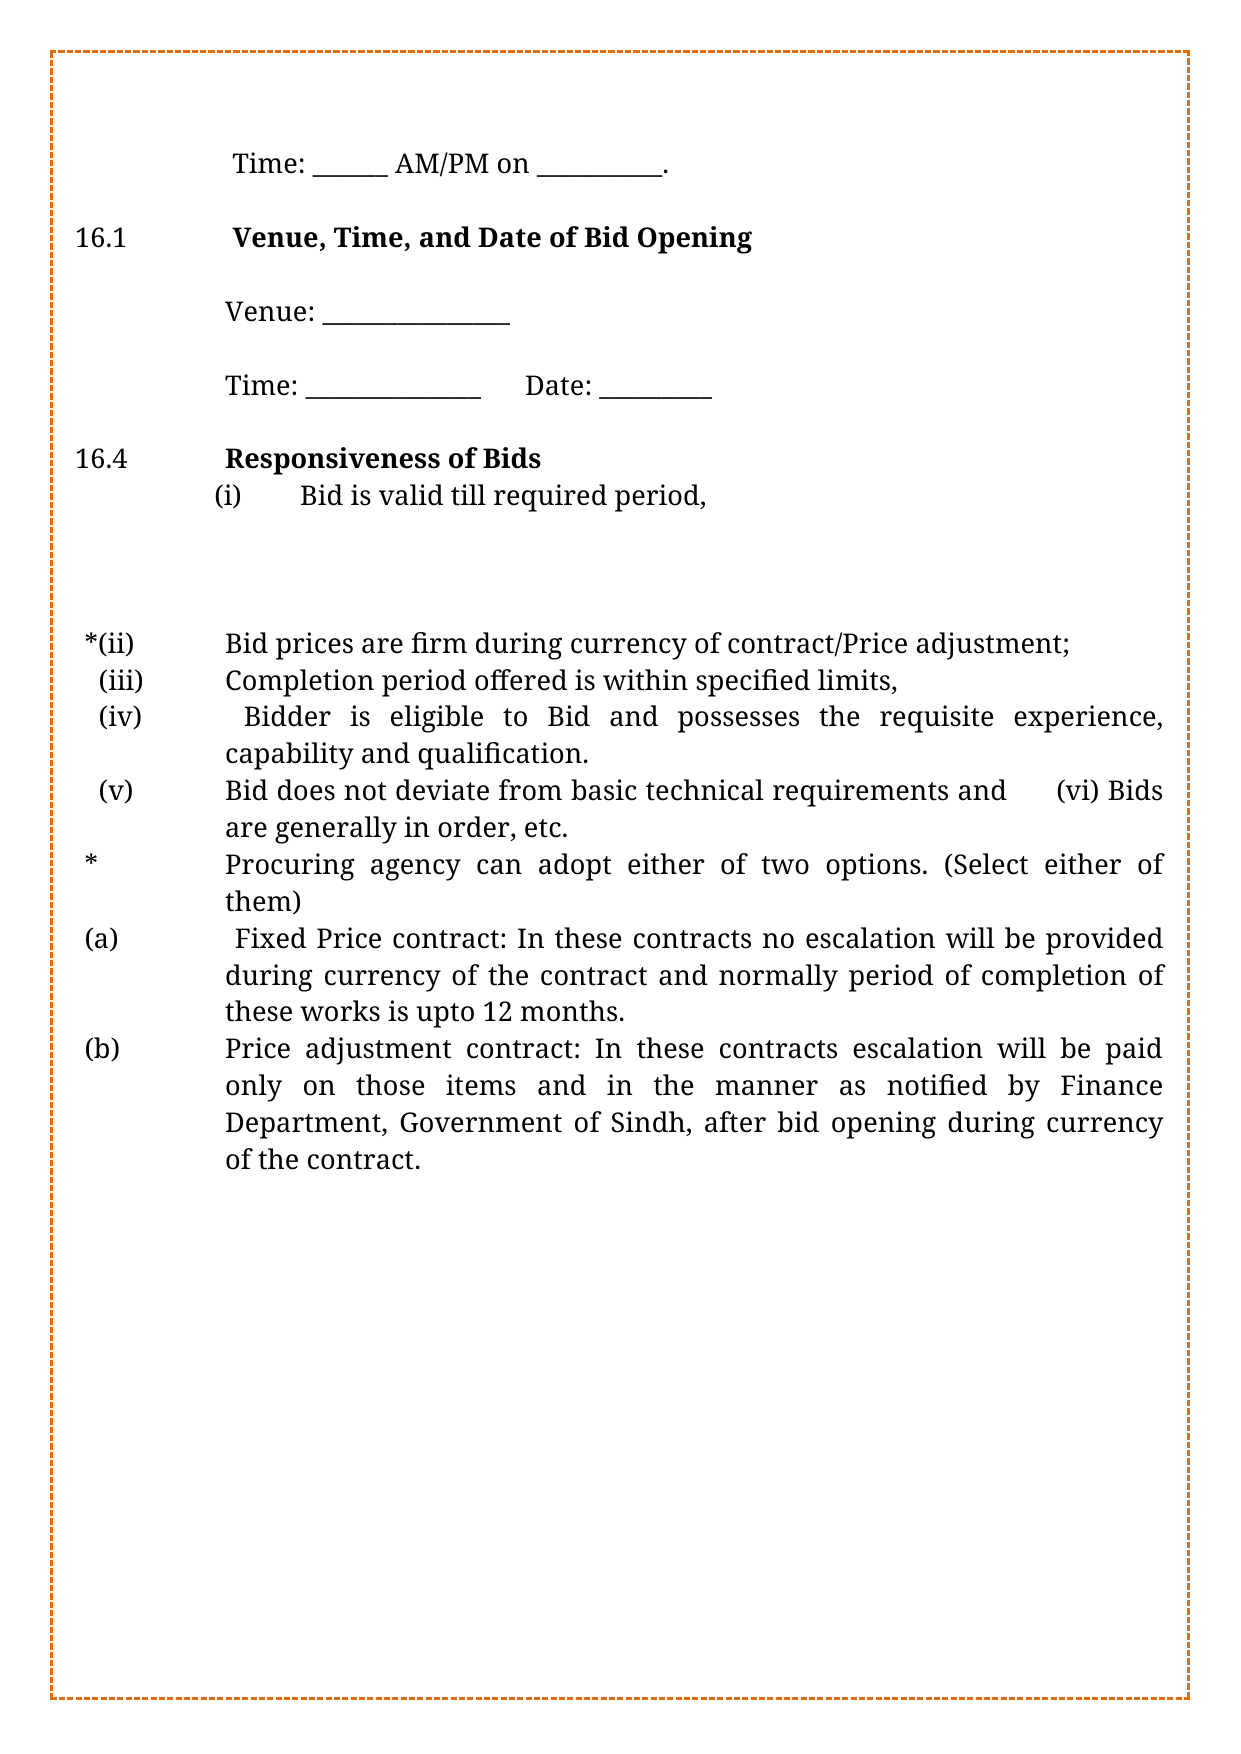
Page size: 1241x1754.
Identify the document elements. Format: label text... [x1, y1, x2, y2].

text (iii) Completion period offered is within specified limits, [84, 661, 1165, 698]
text Time: ______________ Date: _________ [225, 366, 1165, 403]
text (a) Fixed Price contract: In these contracts no escalation will be provided during currency of the contract and normally period of completion of these works is upto 12 months. [84, 919, 1165, 1030]
text (iv) Bidder is eligible to Bid and possesses the requisite experience, capability and qualification. [84, 698, 1165, 772]
text 16.4 Responsiveness of Bids [75, 440, 1165, 477]
text (b) Price adjustment contract: In these contracts escalation will be paid only on those items and in the manner as notified by Finance Department, Government of Sindh, after bid opening during currency of the contract. [84, 1030, 1165, 1177]
text (i) Bid is valid till required period, [75, 477, 1165, 513]
text Venue: _______________ [225, 292, 1165, 329]
text 16.1 Venue, Time, and Date of Bid Opening [75, 218, 1165, 255]
text *(ii) Bid prices are firm during currency of contract/Price adjustment; [84, 624, 1165, 661]
text Time: ______ AM/PM on __________. [75, 145, 1165, 182]
text (v) Bid does not deviate from basic technical requirements and (vi) Bids are generally in order, etc. [84, 772, 1165, 845]
text * Procuring agency can adopt either of two options. (Select either of them) [84, 845, 1165, 919]
